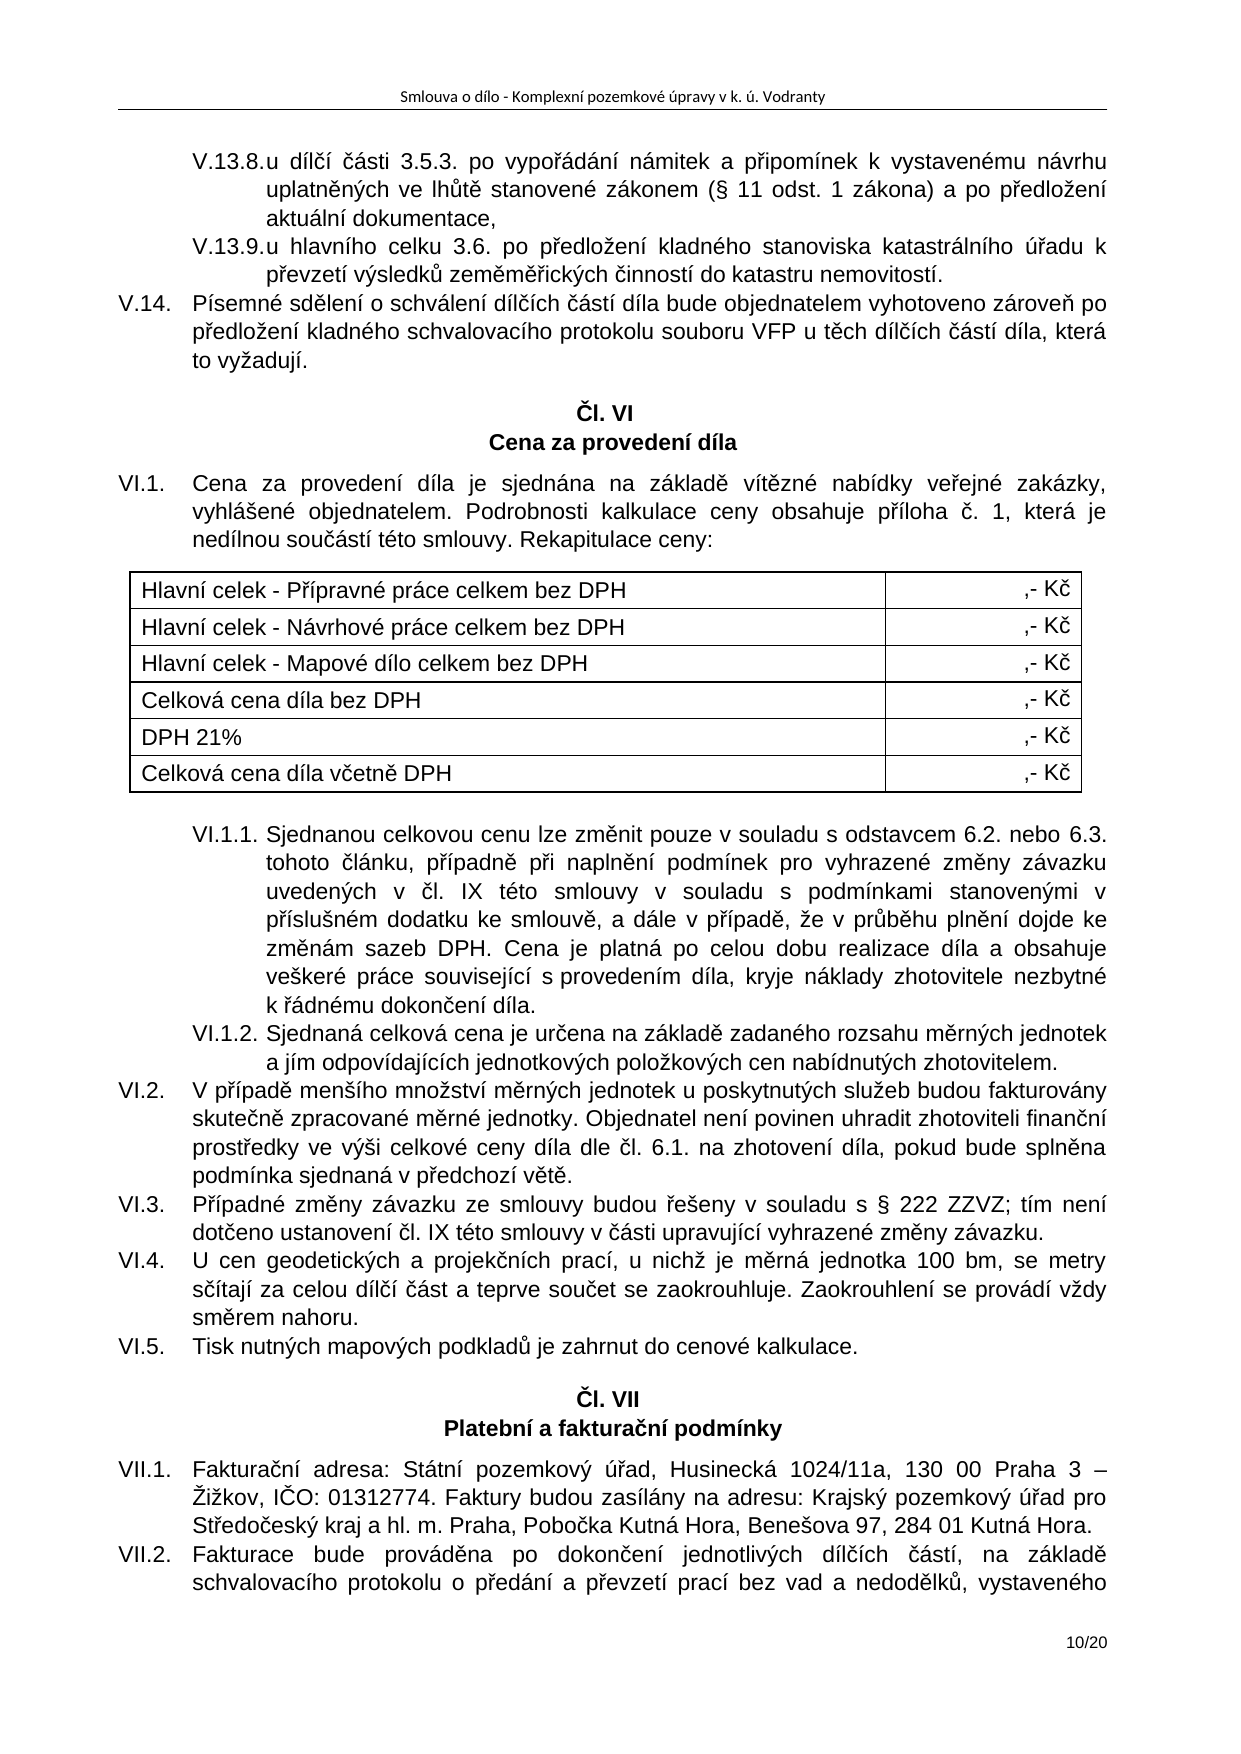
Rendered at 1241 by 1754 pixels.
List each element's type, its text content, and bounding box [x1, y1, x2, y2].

table_cell ,- Kč [886, 683, 1081, 718]
text u dílčí části 3.5.3. po vypořádání námitek a připomínek k vystavenému návrhu uplatněných ve lhůtě stanovené zákonem (§ 11 odst. 1 zákona) a po předložení aktuální dokumentace, [192, 148, 1107, 231]
text u hlavního celku 3.6. po předložení kladného stanoviska katastrálního úřadu k převzetí výsledků zeměměřických činností do katastru nemovitostí. [192, 233, 1107, 288]
table_header Hlavní celek - Přípravné práce celkem bez DPH [131, 573, 885, 608]
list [118, 1541, 1107, 1596]
table_cell Celková cena díla bez DPH [131, 683, 885, 718]
list Fakturační adresa: Státní pozemkový úřad, Husinecká 1024/11a, 130 00 Praha 3 – Žižkov, IČO: 01312774. Faktury budou zasílány na adresu: Krajský pozemkový úřad pro Středočeský kraj a hl. m. Praha, Pobočka Kutná Hora, Benešova 97, 284 01 Kutná Hora. [118, 1456, 1107, 1539]
list Tisk nutných mapových podkladů je zahrnut do cenové kalkulace. [118, 1333, 1107, 1359]
table_cell ,- Kč [886, 646, 1081, 681]
list U cen geodetických a projekčních prací, u nichž je měrná jednotka 100 bm, se metry sčítají za celou dílčí část a teprve součet se zaokrouhluje. Zaokrouhlení se provádí vždy směrem nahoru. [118, 1247, 1107, 1331]
table_cell Celková cena díla včetně DPH [131, 756, 885, 791]
table_cell Hlavní celek - Návrhové práce celkem bez DPH [131, 609, 885, 645]
table_cell DPH 21% [131, 719, 885, 755]
list V případě menšího množství měrných jednotek u poskytnutých služeb budou fakturovány skutečně zpracované měrné jednotky. Objednatel není povinen uhradit zhotoviteli finanční prostředky ve výši celkové ceny díla dle čl. 6.1. na zhotovení díla, pokud bude splněna podmínka sjednaná v předchozí větě. [118, 1077, 1107, 1188]
table_cell ,- Kč [886, 719, 1081, 755]
table_cell ,- Kč [886, 756, 1081, 791]
table_cell Hlavní celek - Mapové dílo celkem bez DPH [131, 646, 885, 681]
text Platební a fakturační podmínky [118, 1386, 1107, 1441]
list Písemné sdělení o schválení dílčích částí díla bude objednatelem vyhotoveno zároveň po předložení kladného schvalovacího protokolu souboru VFP u těch dílčích částí díla, která to vyžadují. [118, 290, 1107, 373]
table_header ,- Kč [886, 573, 1081, 608]
text Sjednaná celková cena je určena na základě zadaného rozsahu měrných jednotek a jím odpovídajících jednotkových položkových cen nabídnutých zhotovitelem. [192, 1020, 1107, 1075]
text Cena za provedení díla [118, 400, 1107, 455]
list Cena za provedení díla je sjednána na základě vítězné nabídky veřejné zakázky, vyhlášené objednatelem. Podrobnosti kalkulace ceny obsahuje příloha č. 1, která je nedílnou součástí této smlouvy. Rekapitulace ceny: [118, 469, 1107, 553]
text Sjednanou celkovou cenu lze změnit pouze v souladu s odstavcem 6.2. nebo 6.3. tohoto článku, případně při naplnění podmínek pro vyhrazené změny závazku uvedených v čl. IX této smlouvy v souladu s podmínkami stanovenými v příslušném dodatku ke smlouvě, a dále v případě, že v průběhu plnění dojde ke změnám sazeb DPH. Cena je platná po celou dobu realizace díla a obsahuje veškeré práce související s provedením díla, kryje náklady zhotovitele nezbytné k řádnému dokončení díla. [192, 821, 1107, 1018]
table_cell ,- Kč [886, 609, 1081, 645]
list Případné změny závazku ze smlouvy budou řešeny v souladu s § 222 ZZVZ; tím není dotčeno ustanovení čl. IX této smlouvy v části upravující vyhrazené změny závazku. [118, 1191, 1107, 1245]
